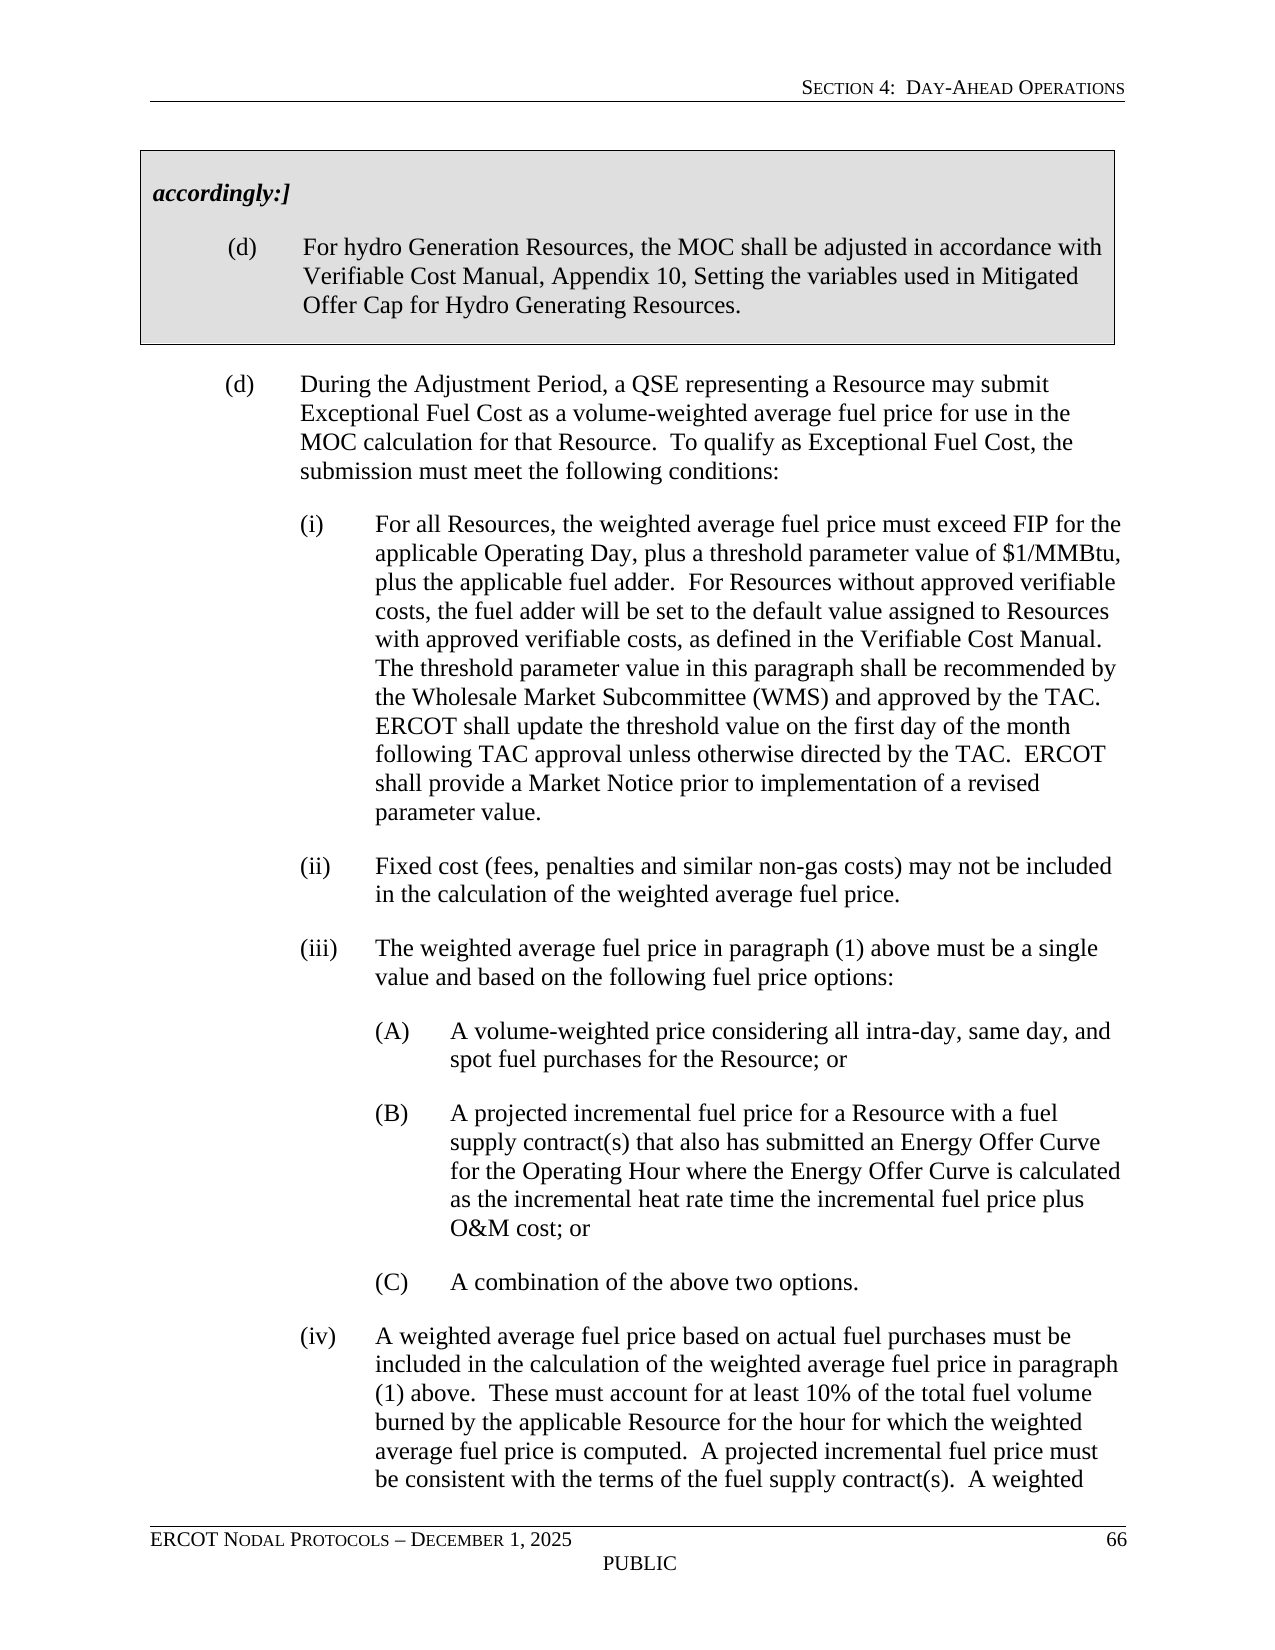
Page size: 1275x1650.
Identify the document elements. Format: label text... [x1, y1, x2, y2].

text (B) A projected incremental fuel price for a Resource with a fuel supply contract(s) that also has submitted an Energy Offer Curve for the Operating Hour where the Energy Offer Curve is calculated as the incremental heat rate time the incremental fuel price plus O&M cost; or [375, 1098, 1125, 1242]
text (iii) The weighted average fuel price in paragraph (1) above must be a single value and based on the following fuel price options: [300, 933, 1125, 991]
text (i) For all Resources, the weighted average fuel price must exceed FIP for the applicable Operating Day, plus a threshold parameter value of $1/MMBtu, plus the applicable fuel adder. For Resources without approved verifiable costs, the fuel adder will be set to the default value assigned to Resources with approved verifiable costs, as defined in the Verifiable Cost Manual. The threshold parameter value in this paragraph shall be recommended by the Wholesale Market Subcommittee (WMS) and approved by the TAC. ERCOT shall update the threshold value on the first day of the month following TAC approval unless otherwise directed by the TAC. ERCOT shall provide a Market Notice prior to implementation of a revised parameter value. [300, 509, 1125, 826]
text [300, 1321, 1125, 1493]
text (C) A combination of the above two options. [375, 1267, 1125, 1296]
text (d) During the Adjustment Period, a QSE representing a Resource may submit Exceptional Fuel Cost as a volume-weighted average fuel price for use in the MOC calculation for that Resource. To qualify as Exceptional Fuel Cost, the submission must meet the following conditions: [225, 369, 1125, 484]
text (A) A volume-weighted price considering all intra-day, same day, and spot fuel purchases for the Resource; or [375, 1016, 1125, 1073]
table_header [141, 151, 1114, 343]
text (ii) Fixed cost (fees, penalties and similar non-gas costs) may not be included in the calculation of the weighted average fuel price. [300, 851, 1125, 908]
